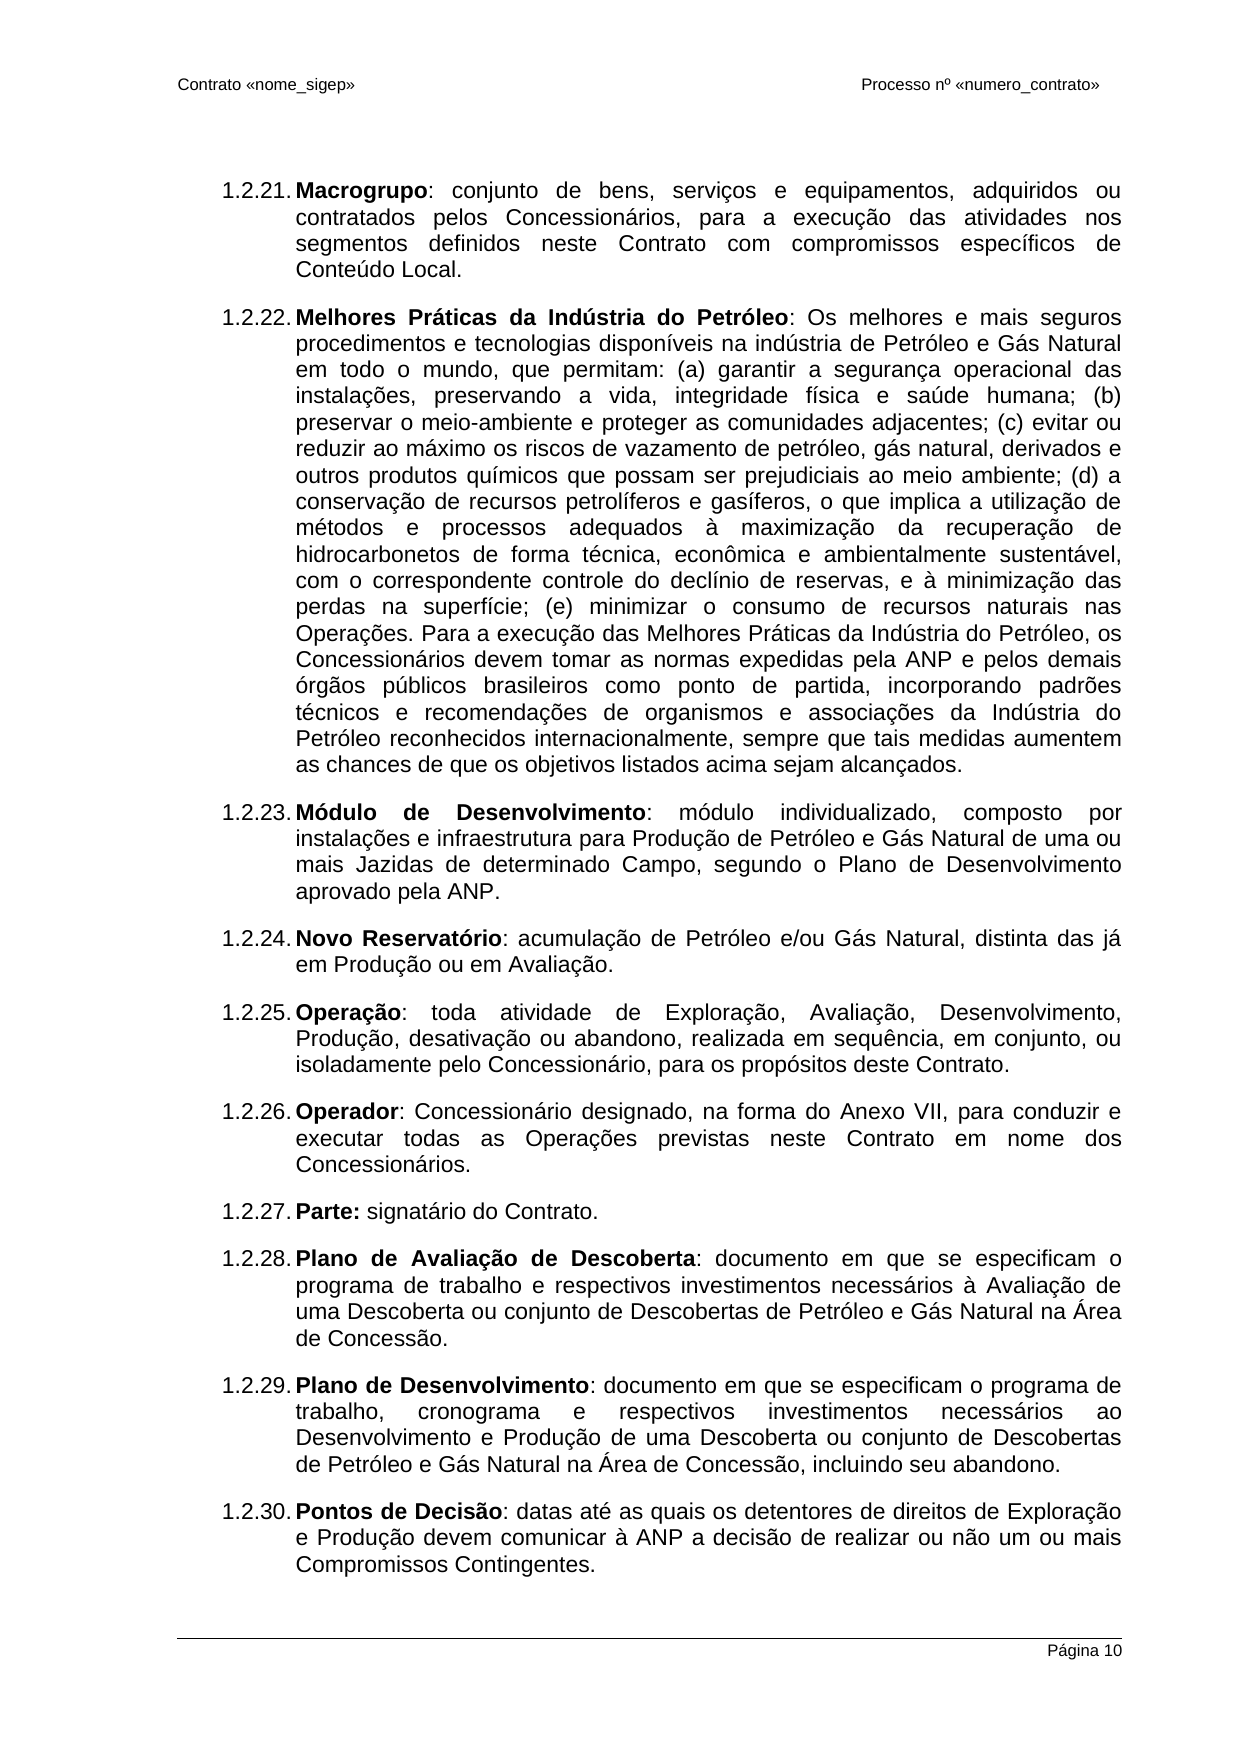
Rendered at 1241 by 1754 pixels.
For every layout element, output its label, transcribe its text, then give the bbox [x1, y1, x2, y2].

text Operação: toda atividade de Exploração, Avaliação, Desenvolvimento, Produção, desativação ou abandono, realizada em sequência, em conjunto, ou isoladamente pelo Concessionário, para os propósitos deste Contrato. [222, 998, 1122, 1077]
text Macrogrupo: conjunto de bens, serviços e equipamentos, adquiridos ou contratados pelos Concessionários, para a execução das atividades nos segmentos definidos neste Contrato com compromissos específicos de Conteúdo Local. [222, 177, 1122, 283]
text Operador: Concessionário designado, na forma do Anexo VII, para conduzir e executar todas as Operações previstas neste Contrato em nome dos Concessionários. [222, 1098, 1122, 1177]
text Pontos de Decisão: datas até as quais os detentores de direitos de Exploração e Produção devem comunicar à ANP a decisão de realizar ou não um ou mais Compromissos Contingentes. [222, 1498, 1122, 1577]
text Parte: signatário do Contrato. [222, 1198, 1122, 1224]
text Plano de Desenvolvimento: documento em que se especificam o programa de trabalho, cronograma e respectivos investimentos necessários ao Desenvolvimento e Produção de uma Descoberta ou conjunto de Descobertas de Petróleo e Gás Natural na Área de Concessão, incluindo seu abandono. [222, 1372, 1122, 1477]
text Módulo de Desenvolvimento: módulo individualizado, composto por instalações e infraestrutura para Produção de Petróleo e Gás Natural de uma ou mais Jazidas de determinado Campo, segundo o Plano de Desenvolvimento aprovado pela ANP. [222, 799, 1122, 904]
text Melhores Práticas da Indústria do Petróleo: Os melhores e mais seguros procedimentos e tecnologias disponíveis na indústria de Petróleo e Gás Natural em todo o mundo, que permitam: (a) garantir a segurança operacional das instalações, preservando a vida, integridade física e saúde humana; (b) preservar o meio-ambiente e proteger as comunidades adjacentes; (c) evitar ou reduzir ao máximo os riscos de vazamento de petróleo, gás natural, derivados e outros produtos químicos que possam ser prejudiciais ao meio ambiente; (d) a conservação de recursos petrolíferos e gasíferos, o que implica a utilização de métodos e processos adequados à maximização da recuperação de hidrocarbonetos de forma técnica, econômica e ambientalmente sustentável, com o correspondente controle do declínio de reservas, e à minimização das perdas na superfície; (e) minimizar o consumo de recursos naturais nas Operações. Para a execução das Melhores Práticas da Indústria do Petróleo, os Concessionários devem tomar as normas expedidas pela ANP e pelos demais órgãos públicos brasileiros como ponto de partida, incorporando padrões técnicos e recomendações de organismos e associações da Indústria do Petróleo reconhecidos internacionalmente, sempre que tais medidas aumentem as chances de que os objetivos listados acima sejam alcançados. [222, 303, 1122, 778]
text Novo Reservatório: acumulação de Petróleo e/ou Gás Natural, distinta das já em Produção ou em Avaliação. [222, 925, 1122, 978]
text Plano de Avaliação de Descoberta: documento em que se especificam o programa de trabalho e respectivos investimentos necessários à Avaliação de uma Descoberta ou conjunto de Descobertas de Petróleo e Gás Natural na Área de Concessão. [222, 1245, 1122, 1351]
